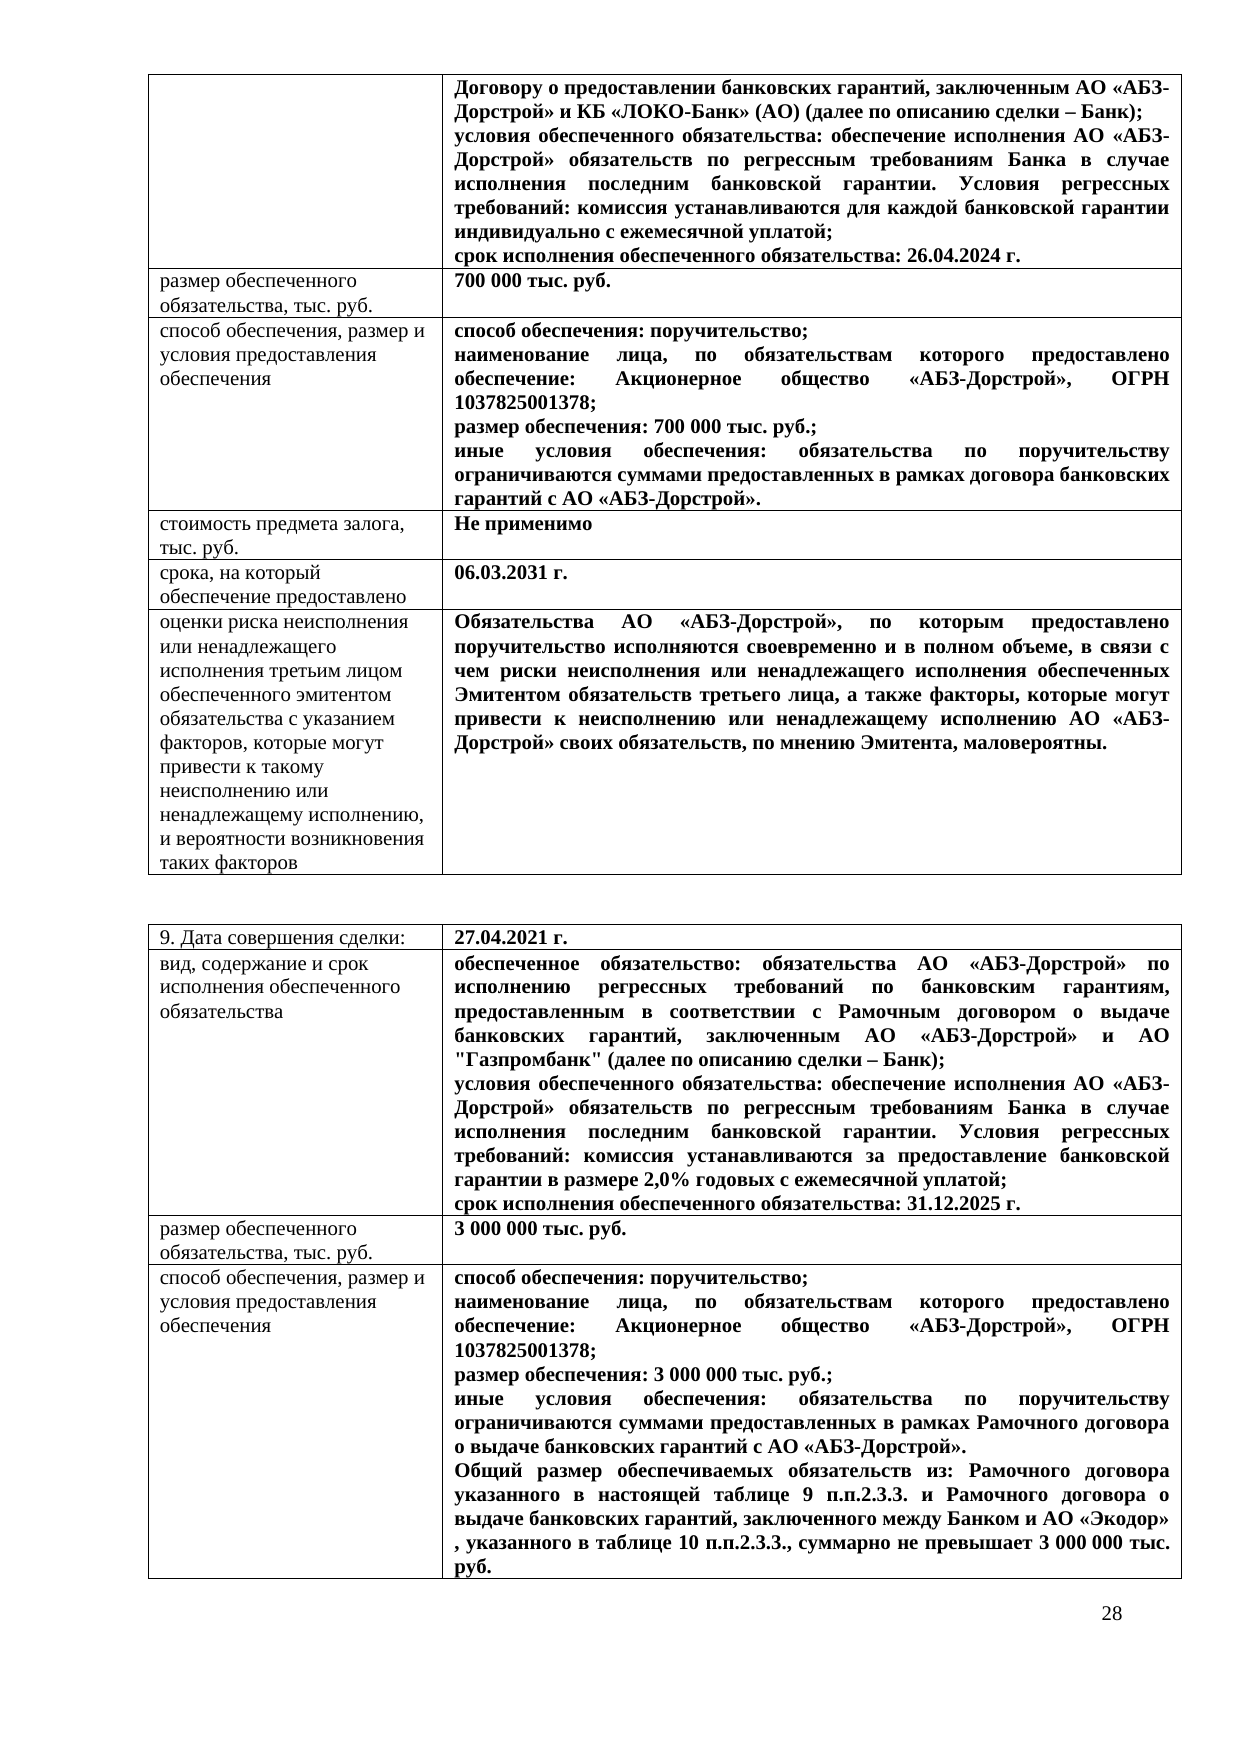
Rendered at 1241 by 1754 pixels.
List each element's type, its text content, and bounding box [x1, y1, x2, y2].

table_cell срока, на который обеспечение предоставлено [149, 560, 442, 608]
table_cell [443, 75, 1181, 267]
table_cell 3 000 000 тыс. руб. [443, 1216, 1181, 1264]
table_cell размер обеспеченного обязательства, тыс. руб. [149, 269, 442, 317]
table_cell размер обеспеченного обязательства, тыс. руб. [149, 1216, 442, 1264]
table_header 9. Дата совершения сделки: [149, 925, 442, 949]
table_cell обеспеченное обязательство: обязательства АО «АБЗ-Дорстрой» по исполнению регрессных требований по банковским гарантиям, предоставленным в соответствии с Рамочным договором о выдаче банковских гарантий, заключенным АО «АБЗ-Дорстрой» и АО "Газпромбанк" (далее по описанию сделки – Банк); условия обеспеченного обязательства: обеспечение исполнения АО «АБЗ-Дорстрой» обязательств по регрессным требованиям Банка в случае исполнения последним банковской гарантии. Условия регрессных требований: комиссия устанавливаются за предоставление банковской гарантии в размере 2,0% годовых с ежемесячной уплатой; срок исполнения обеспеченного обязательства: 31.12.2025 г. [443, 950, 1181, 1215]
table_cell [149, 75, 442, 267]
table_cell способ обеспечения, размер и условия предоставления обеспечения [149, 318, 442, 510]
table_cell Обязательства АО «АБЗ-Дорстрой», по которым предоставлено поручительство исполняются своевременно и в полном объеме, в связи с чем риски неисполнения или ненадлежащего исполнения обеспеченных Эмитентом обязательств третьего лица, а также факторы, которые могут привести к неисполнению или ненадлежащему исполнению АО «АБЗ-Дорстрой» своих обязательств, по мнению Эмитента, маловероятны. [443, 610, 1181, 874]
table_header 27.04.2021 г. [443, 925, 1181, 949]
table_cell 700 000 тыс. руб. [443, 269, 1181, 317]
table_cell вид, содержание и срок исполнения обеспеченного обязательства [149, 950, 442, 1215]
table_cell стоимость предмета залога, тыс. руб. [149, 511, 442, 559]
table_cell 06.03.2031 г. [443, 560, 1181, 608]
table_cell способ обеспечения, размер и условия предоставления обеспечения [149, 1265, 442, 1578]
table_cell способ обеспечения: поручительство; наименование лица, по обязательствам которого предоставлено обеспечение: Акционерное общество «АБЗ-Дорстрой», ОГРН 1037825001378; размер обеспечения: 700 000 тыс. руб.; иные условия обеспечения: обязательства по поручительству ограничиваются суммами предоставленных в рамках договора банковских гарантий с АО «АБЗ-Дорстрой». [443, 318, 1181, 510]
table_cell способ обеспечения: поручительство; наименование лица, по обязательствам которого предоставлено обеспечение: Акционерное общество «АБЗ-Дорстрой», ОГРН 1037825001378; размер обеспечения: 3 000 000 тыс. руб.; иные условия обеспечения: обязательства по поручительству ограничиваются суммами предоставленных в рамках Рамочного договора о выдаче банковских гарантий с АО «АБЗ-Дорстрой». Общий размер обеспечиваемых обязательств из: Рамочного договора указанного в настоящей таблице 9 п.п.2.3.3. и Рамочного договора о выдаче банковских гарантий, заключенного между Банком и АО «Экодор» , указанного в таблице 10 п.п.2.3.3., суммарно не превышает 3 000 000 тыс. руб. [443, 1265, 1181, 1578]
table_cell оценки риска неисполнения или ненадлежащего исполнения третьим лицом обеспеченного эмитентом обязательства с указанием факторов, которые могут привести к такому неисполнению или ненадлежащему исполнению, и вероятности возникновения таких факторов [149, 610, 442, 874]
table_cell Не применимо [443, 511, 1181, 559]
